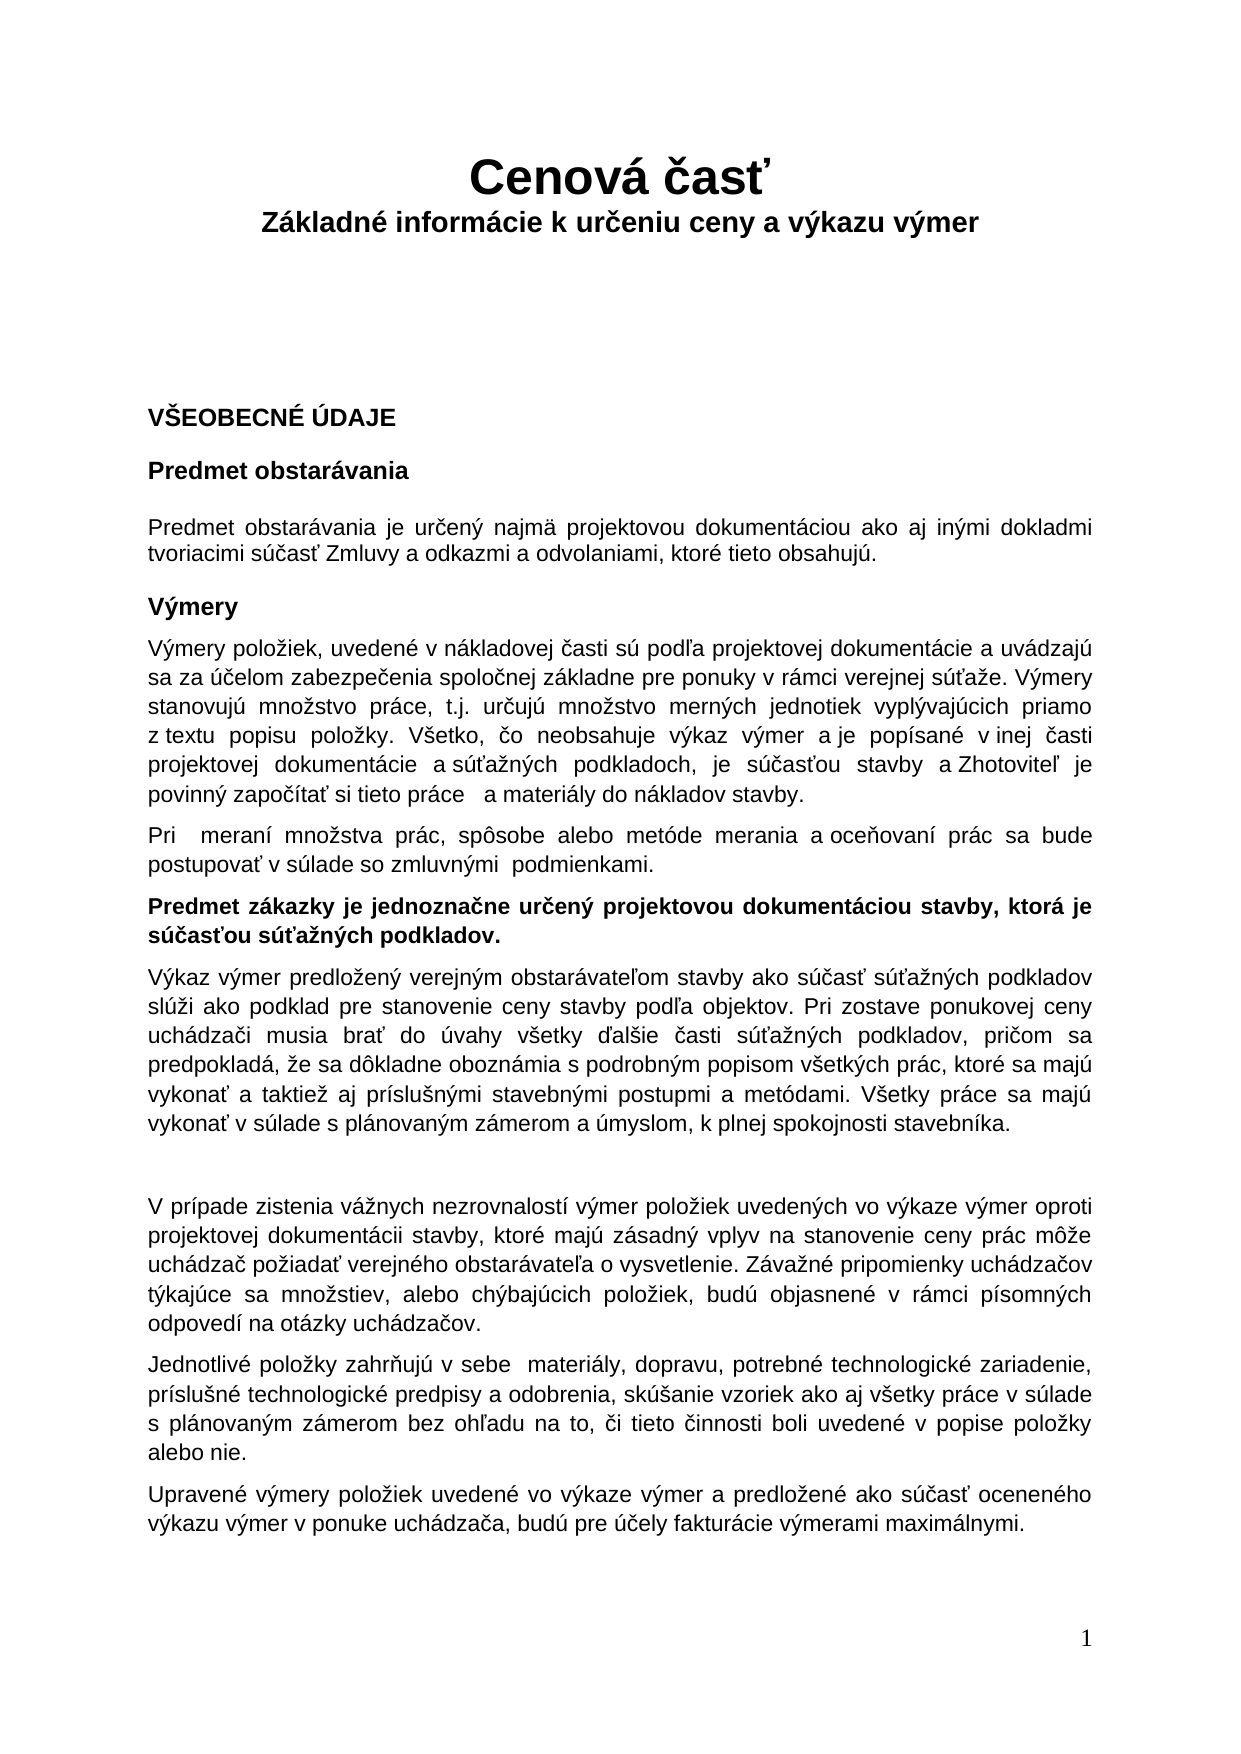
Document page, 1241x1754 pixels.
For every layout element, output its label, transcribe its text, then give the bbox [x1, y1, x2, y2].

text Predmet zákazky je jednoznačne určený projektovou dokumentáciou stavby, ktorá je súčasťou súťažných podkladov. [148, 891, 1093, 949]
text Jednotlivé položky zahrňujú v sebe materiály, dopravu, potrebné technologické zariadenie, príslušné technologické predpisy a odobrenia, skúšanie vzoriek ako aj všetky práce v súlade s plánovaným zámerom bez ohľadu na to, či tieto činnosti boli uvedené v popise položky alebo nie. [148, 1349, 1093, 1466]
text Pri meraní množstva prác, spôsobe alebo metóde merania a oceňovaní prác sa bude postupovať v súlade so zmluvnými podmienkami. [148, 820, 1093, 879]
subtitle Predmet obstarávania [148, 456, 1093, 485]
text Predmet obstarávania je určený najmä projektovou dokumentáciou ako aj inými dokladmi tvoriacimi súčasť Zmluvy a odkazmi a odvolaniami, ktoré tieto obsahujú. [148, 514, 1093, 567]
text Výmery položiek, uvedené v nákladovej časti sú podľa projektovej dokumentácie a uvádzajú sa za účelom zabezpečenia spoločnej základne pre ponuky v rámci verejnej súťaže. Výmery stanovujú množstvo práce, t.j. určujú množstvo merných jednotiek vyplývajúcich priamo z textu popisu položky. Všetko, čo neobsahuje výkaz výmer a je popísané v inej časti projektovej dokumentácie a súťažných podkladoch, je súčasťou stavby a Zhotoviteľ je povinný započítať si tieto práce a materiály do nákladov stavby. [148, 633, 1093, 808]
text V prípade zistenia vážnych nezrovnalostí výmer položiek uvedených vo výkaze výmer oproti projektovej dokumentácii stavby, ktoré majú zásadný vplyv na stanovenie ceny prác môže uchádzač požiadať verejného obstarávateľa o vysvetlenie. Závažné pripomienky uchádzačov týkajúce sa množstiev, alebo chýbajúcich položiek, budú objasnené v rámci písomných odpovedí na otázky uchádzačov. [148, 1191, 1093, 1337]
subtitle Všeobecné údaje [148, 403, 1093, 431]
text Upravené výmery položiek uvedené vo výkaze výmer a predložené ako súčasť oceneného výkazu výmer v ponuke uchádzača, budú pre účely fakturácie výmerami maximálnymi. [148, 1479, 1093, 1537]
text Cenová časť [148, 148, 1093, 205]
text Základné informácie k určeniu ceny a výkazu výmer [148, 205, 1093, 239]
subtitle Výmery [148, 592, 1093, 620]
text Výkaz výmer predložený verejným obstarávateľom stavby ako súčasť súťažných podkladov slúži ako podklad pre stanovenie ceny stavby podľa objektov. Pri zostave ponukovej ceny uchádzači musia brať do úvahy všetky ďalšie časti súťažných podkladov, pričom sa predpokladá, že sa dôkladne oboznámia s podrobným popisom všetkých prác, ktoré sa majú vykonať a taktiež aj príslušnými stavebnými postupmi a metódami. Všetky práce sa majú vykonať v súlade s plánovaným zámerom a úmyslom, k plnej spokojnosti stavebníka. [148, 962, 1093, 1137]
